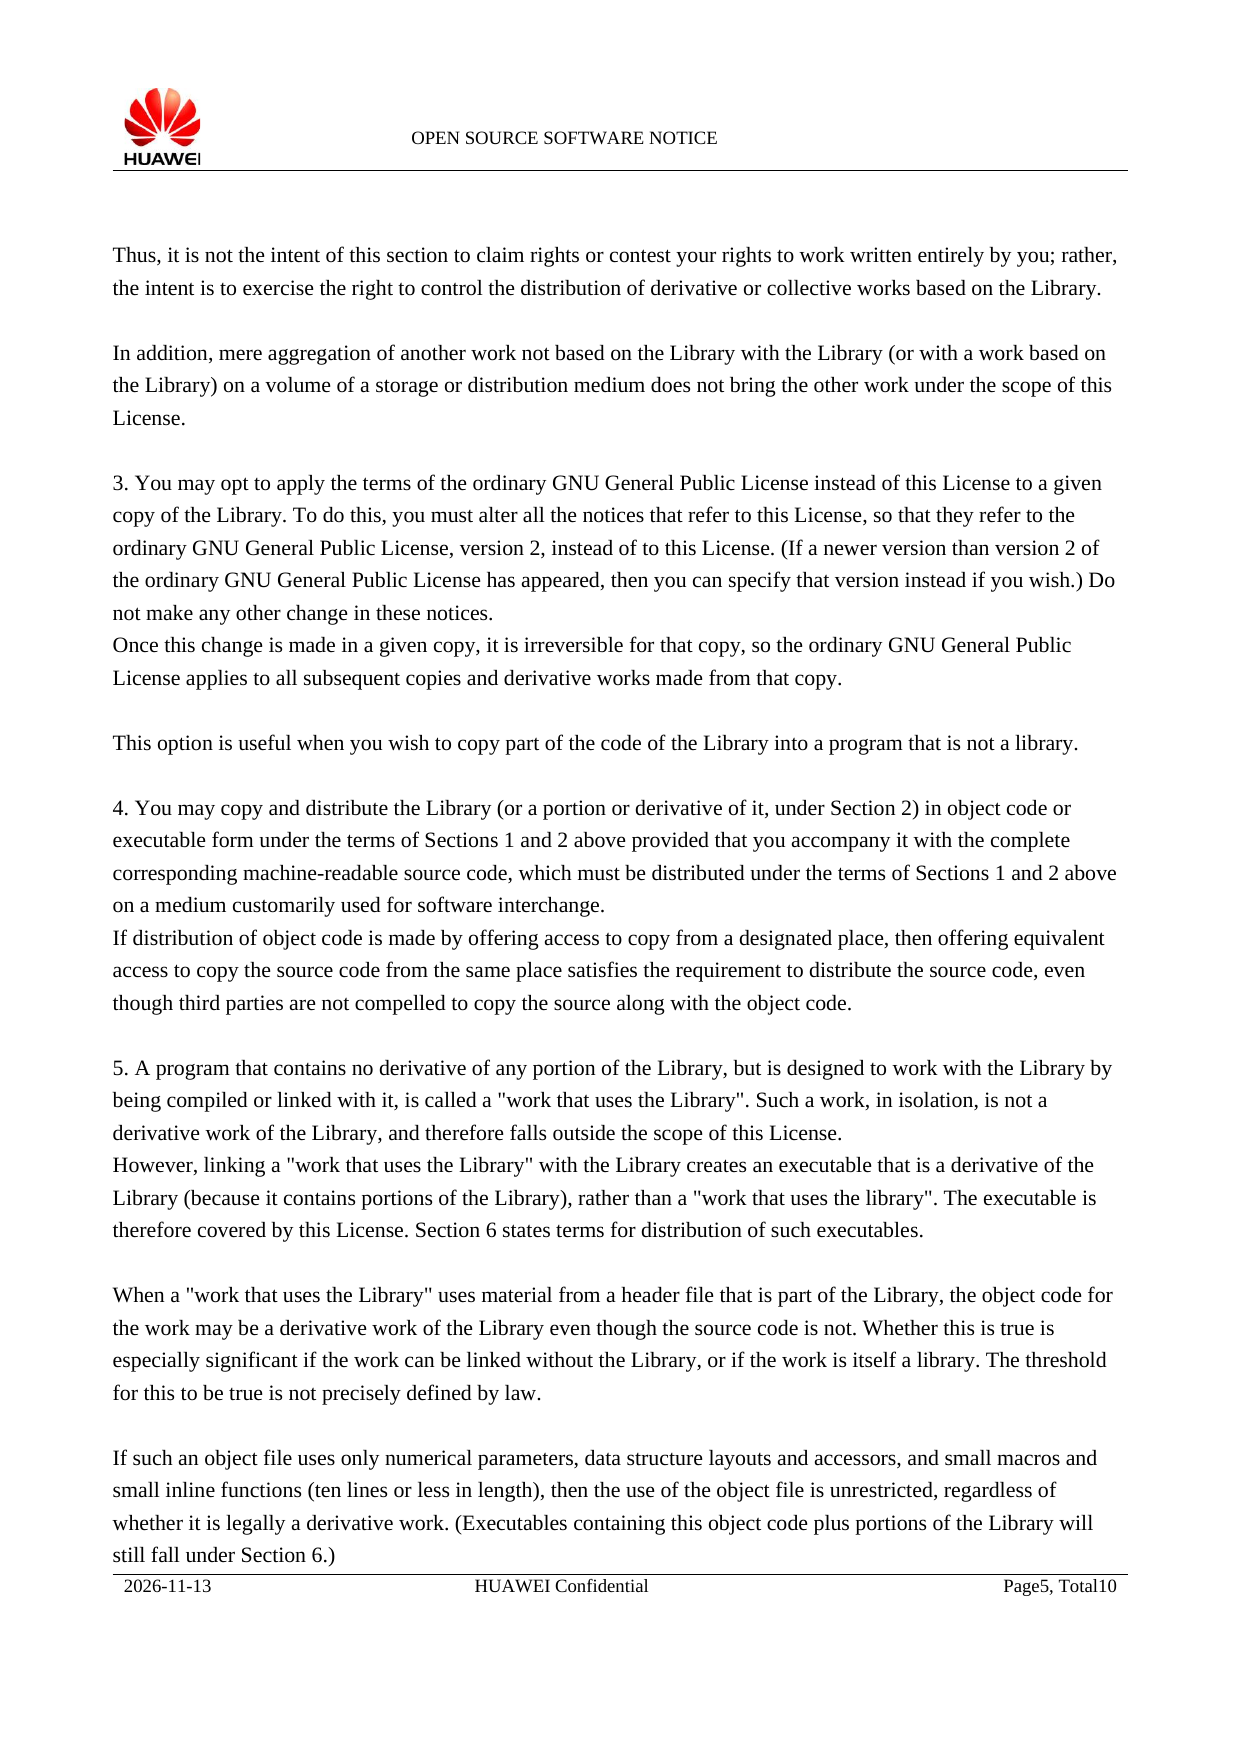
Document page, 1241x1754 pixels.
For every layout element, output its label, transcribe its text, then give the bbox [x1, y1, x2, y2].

picture [124, 88, 201, 165]
